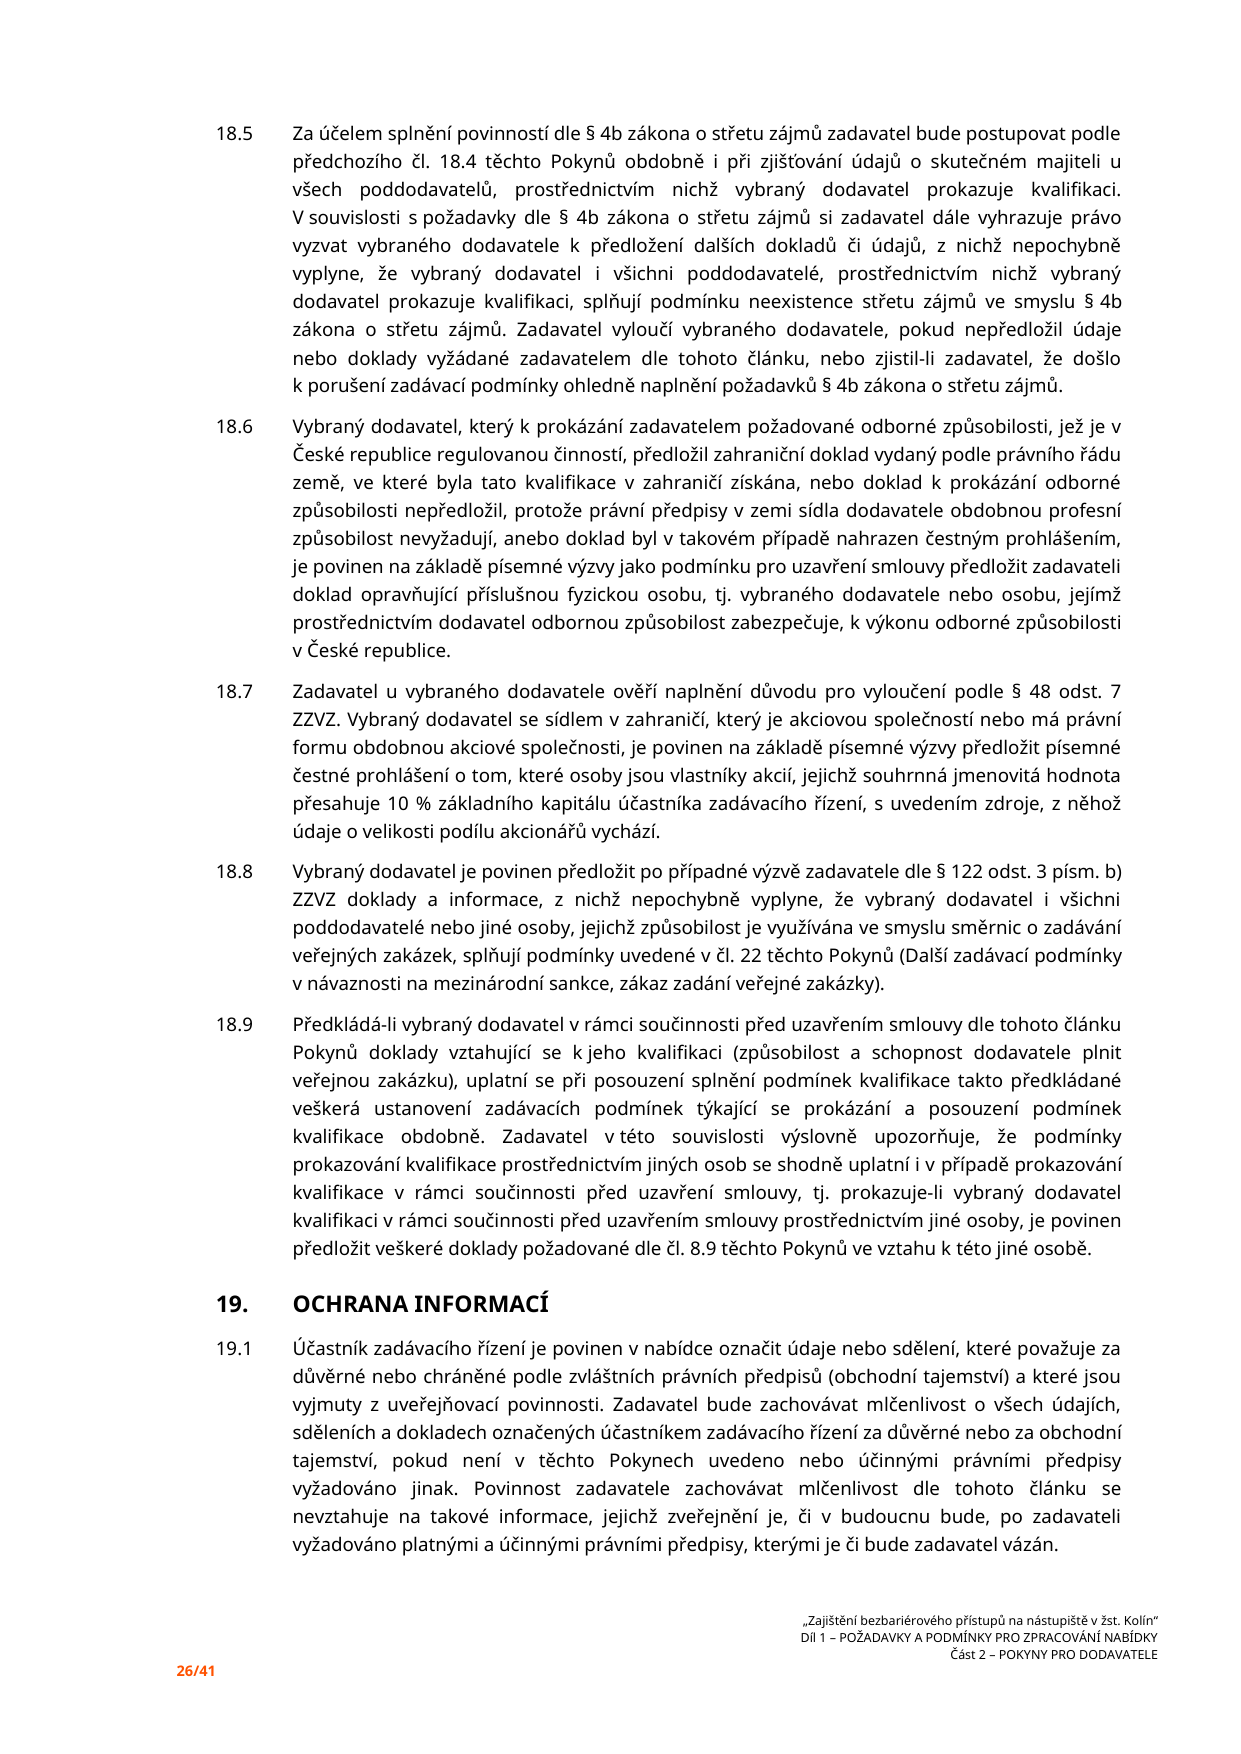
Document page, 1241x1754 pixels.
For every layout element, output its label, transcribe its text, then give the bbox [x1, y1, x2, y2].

text OCHRANA INFORMACÍ [216, 1288, 1122, 1320]
text Předkládá-li vybraný dodavatel v rámci součinnosti před uzavřením smlouvy dle tohoto článku Pokynů doklady vztahující se k jeho kvalifikaci (způsobilost a schopnost dodavatele plnit veřejnou zakázku), uplatní se při posouzení splnění podmínek kvalifikace takto předkládané veškerá ustanovení zadávacích podmínek týkající se prokázání a posouzení podmínek kvalifikace obdobně. Zadavatel v této souvislosti výslovně upozorňuje, že podmínky prokazování kvalifikace prostřednictvím jiných osob se shodně uplatní i v případě prokazování kvalifikace v rámci součinnosti před uzavření smlouvy, tj. prokazuje-li vybraný dodavatel kvalifikaci v rámci součinnosti před uzavřením smlouvy prostřednictvím jiné osoby, je povinen předložit veškeré doklady požadované dle čl. 8.9 těchto Pokynů ve vztahu k této jiné osobě. [216, 1011, 1122, 1261]
text Vybraný dodavatel je povinen předložit po případné výzvě zadavatele dle § 122 odst. 3 písm. b) ZZVZ doklady a informace, z nichž nepochybně vyplyne, že vybraný dodavatel i všichni poddodavatelé nebo jiné osoby, jejichž způsobilost je využívána ve smyslu směrnic o zadávání veřejných zakázek, splňují podmínky uvedené v čl. 22 těchto Pokynů (Další zadávací podmínky v návaznosti na mezinárodní sankce, zákaz zadání veřejné zakázky). [216, 859, 1122, 996]
text Zadavatel u vybraného dodavatele ověří naplnění důvodu pro vyloučení podle § 48 odst. 7 ZZVZ. Vybraný dodavatel se sídlem v zahraničí, který je akciovou společností nebo má právní formu obdobnou akciové společnosti, je povinen na základě písemné výzvy předložit písemné čestné prohlášení o tom, které osoby jsou vlastníky akcií, jejichž souhrnná jmenovitá hodnota přesahuje 10 % základního kapitálu účastníka zadávacího řízení, s uvedením zdroje, z něhož údaje o velikosti podílu akcionářů vychází. [216, 678, 1122, 844]
text Vybraný dodavatel, který k prokázání zadavatelem požadované odborné způsobilosti, jež je v České republice regulovanou činností, předložil zahraniční doklad vydaný podle právního řádu země, ve které byla tato kvalifikace v zahraničí získána, nebo doklad k prokázání odborné způsobilosti nepředložil, protože právní předpisy v zemi sídla dodavatele obdobnou profesní způsobilost nevyžadují, anebo doklad byl v takovém případě nahrazen čestným prohlášením, je povinen na základě písemné výzvy jako podmínku pro uzavření smlouvy předložit zadavateli doklad opravňující příslušnou fyzickou osobu, tj. vybraného dodavatele nebo osobu, jejímž prostřednictvím dodavatel odbornou způsobilost zabezpečuje, k výkonu odborné způsobilosti v České republice. [216, 413, 1122, 663]
text Za účelem splnění povinností dle § 4b zákona o střetu zájmů zadavatel bude postupovat podle předchozího čl. 18.4 těchto Pokynů obdobně i při zjišťování údajů o skutečném majiteli u všech poddodavatelů, prostřednictvím nichž vybraný dodavatel prokazuje kvalifikaci. V souvislosti s požadavky dle § 4b zákona o střetu zájmů si zadavatel dále vyhrazuje právo vyzvat vybraného dodavatele k předložení dalších dokladů či údajů, z nichž nepochybně vyplyne, že vybraný dodavatel i všichni poddodavatelé, prostřednictvím nichž vybraný dodavatel prokazuje kvalifikaci, splňují podmínku neexistence střetu zájmů ve smyslu § 4b zákona o střetu zájmů. Zadavatel vyloučí vybraného dodavatele, pokud nepředložil údaje nebo doklady vyžádané zadavatelem dle tohoto článku, nebo zjistil-li zadavatel, že došlo k porušení zadávací podmínky ohledně naplnění požadavků § 4b zákona o střetu zájmů. [216, 121, 1122, 398]
text Účastník zadávacího řízení je povinen v nabídce označit údaje nebo sdělení, které považuje za důvěrné nebo chráněné podle zvláštních právních předpisů (obchodní tajemství) a které jsou vyjmuty z uveřejňovací povinnosti. Zadavatel bude zachovávat mlčenlivost o všech údajích, sděleních a dokladech označených účastníkem zadávacího řízení za důvěrné nebo za obchodní tajemství, pokud není v těchto Pokynech uvedeno nebo účinnými právními předpisy vyžadováno jinak. Povinnost zadavatele zachovávat mlčenlivost dle tohoto článku se nevztahuje na takové informace, jejichž zveřejnění je, či v budoucnu bude, po zadavateli vyžadováno platnými a účinnými právními předpisy, kterými je či bude zadavatel vázán. [216, 1335, 1122, 1557]
